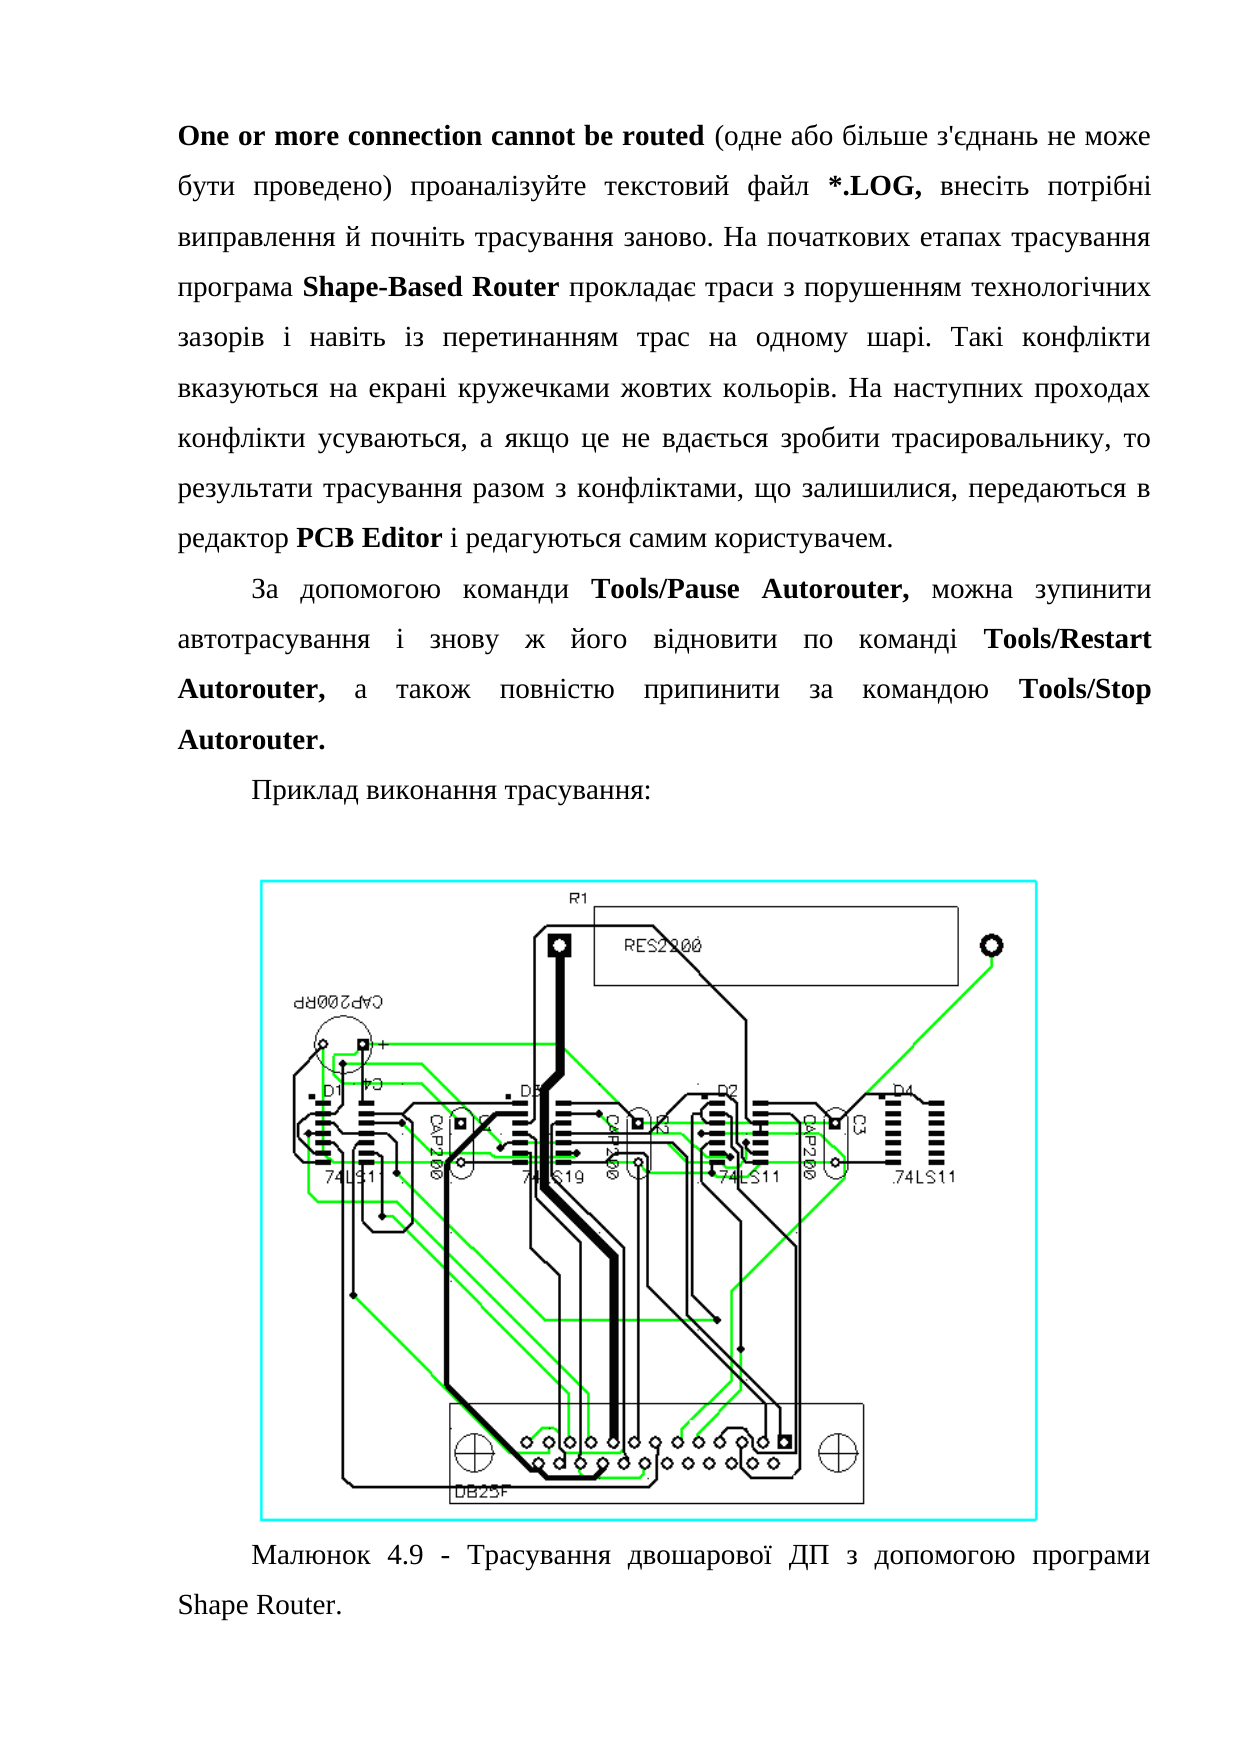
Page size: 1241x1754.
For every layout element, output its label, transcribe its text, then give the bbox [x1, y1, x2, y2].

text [177, 118, 1152, 554]
text Малюнок 4.9 - Трасування двошарової ДП з допомогою програми Shape Router. [177, 1537, 1152, 1621]
text За допомогою команди Tools/Pause Autorouter, можна зупинити автотрасування і знову ж його відновити по команді Tools/Restart Autorouter, а також повністю припинити за командою Tools/Stop Autorouter. [177, 571, 1152, 755]
picture [251, 872, 1047, 1528]
text Приклад виконання трасування: [177, 772, 1152, 806]
